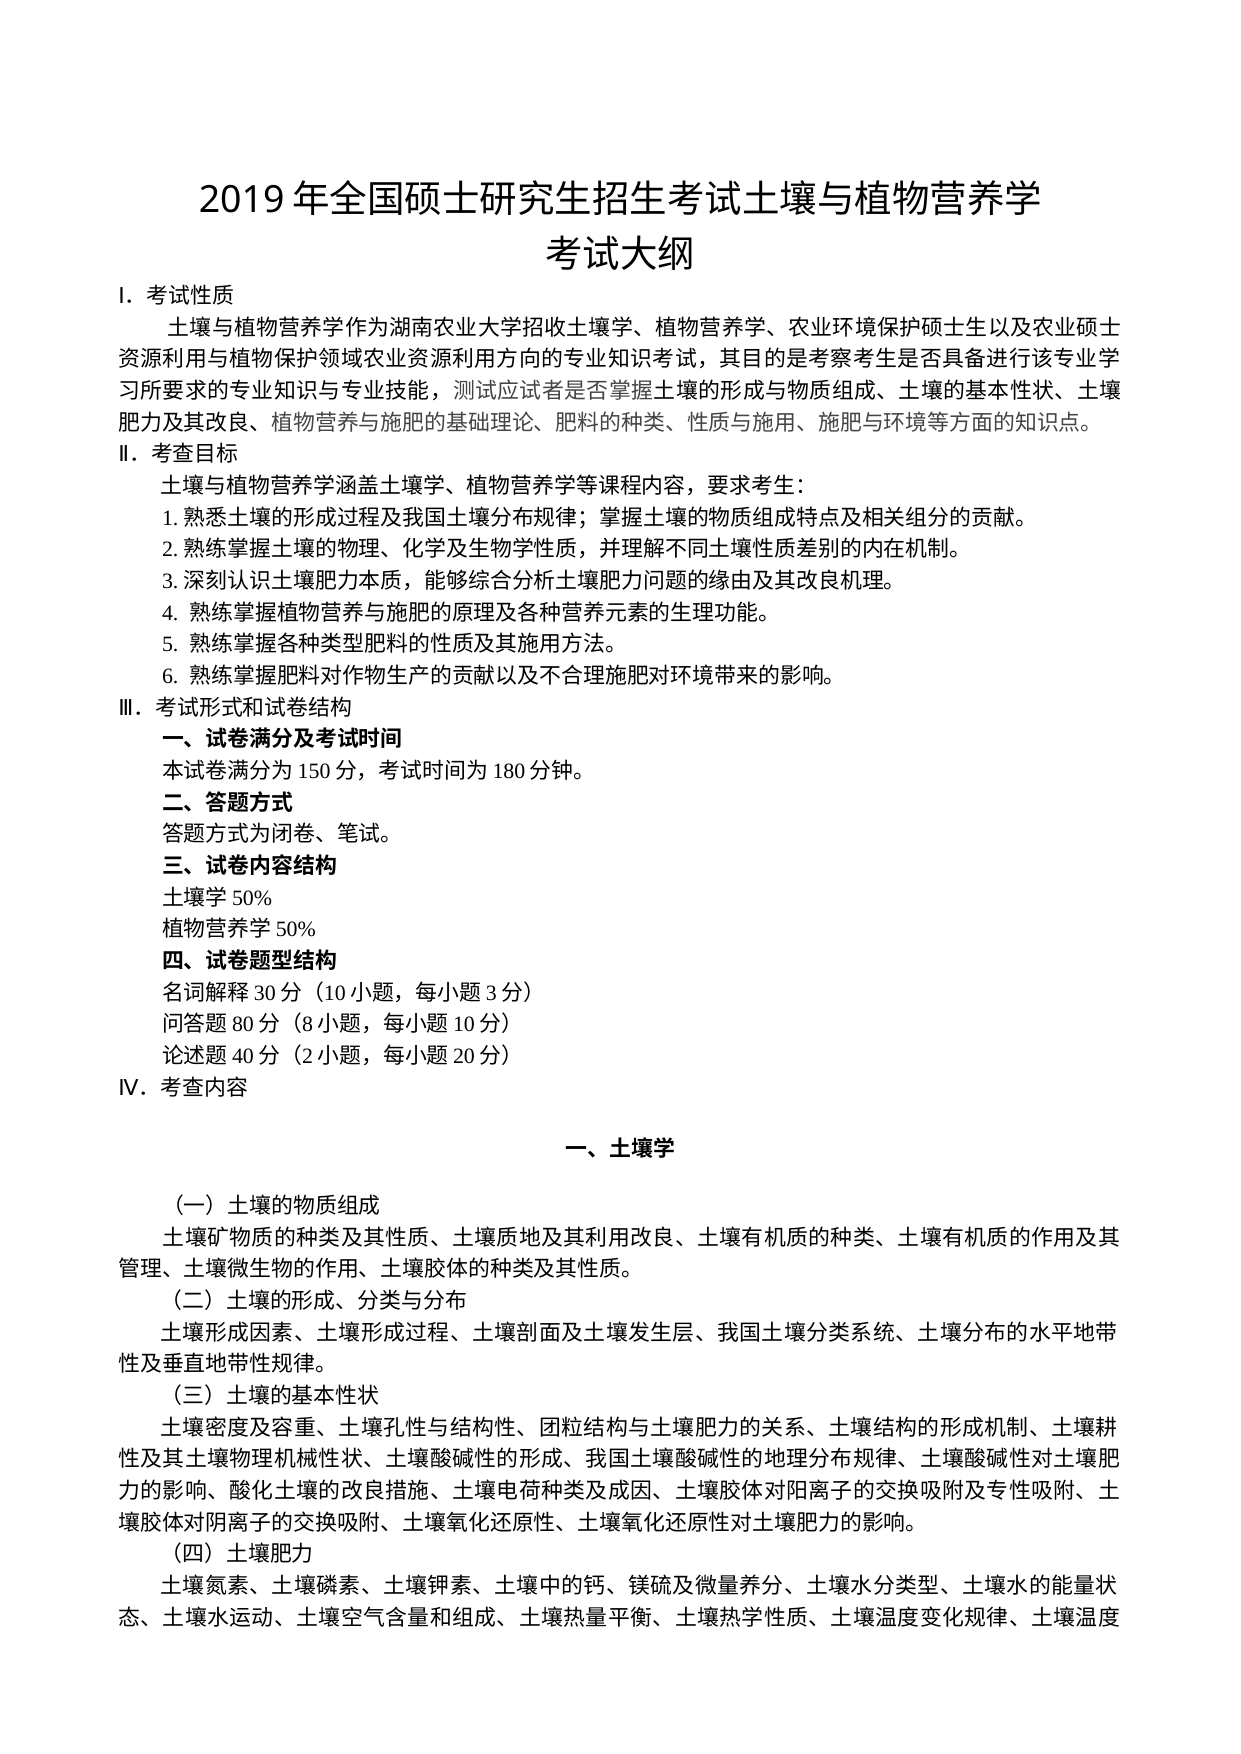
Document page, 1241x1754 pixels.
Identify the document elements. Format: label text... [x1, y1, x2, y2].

text 问答题80分（8小题，每小题10分） [118, 1006, 1122, 1038]
text 6. 熟练掌握肥料对作物生产的贡献以及不合理施肥对环境带来的影响。 [118, 658, 1122, 689]
text （三）土壤的基本性状 [118, 1378, 1122, 1410]
text （四）土壤肥力 [118, 1536, 1122, 1568]
text 2. 熟练掌握土壤的物理、化学及生物学性质，并理解不同土壤性质差别的内在机制。 [118, 531, 1122, 563]
text 土壤与植物营养学作为湖南农业大学招收土壤学、植物营养学、农业环境保护硕士生以及农业硕士资源利用与植物保护领域农业资源利用方向的专业知识考试，其目的是考察考生是否具备进行该专业学习所要求的专业知识与专业技能，测试应试者是否掌握土壤的形成与物质组成、土壤的基本性状、土壤肥力及其改良、植物营养与施肥的基础理论、肥料的种类、性质与施用、施肥与环境等方面的知识点。 [118, 309, 1122, 436]
text Ⅲ．考试形式和试卷结构 [118, 689, 1122, 721]
text 四、试卷题型结构 [118, 943, 1122, 975]
text 一、土壤学 [118, 1131, 1122, 1163]
text 土壤密度及容重、土壤孔性与结构性、团粒结构与土壤肥力的关系、土壤结构的形成机制、土壤耕性及其土壤物理机械性状、土壤酸碱性的形成、我国土壤酸碱性的地理分布规律、土壤酸碱性对土壤肥力的影响、酸化土壤的改良措施、土壤电荷种类及成因、土壤胶体对阳离子的交换吸附及专性吸附、土壤胶体对阴离子的交换吸附、土壤氧化还原性、土壤氧化还原性对土壤肥力的影响。 [118, 1410, 1122, 1536]
text 考试大纲 [118, 223, 1122, 278]
text 三、试卷内容结构 [118, 848, 1122, 880]
text （二）土壤的形成、分类与分布 [118, 1283, 1122, 1315]
text 3. 深刻认识土壤肥力本质，能够综合分析土壤肥力问题的缘由及其改良机理。 [118, 563, 1122, 594]
text Ⅰ．考试性质 [118, 278, 1122, 309]
text 4. 熟练掌握植物营养与施肥的原理及各种营养元素的生理功能。 [118, 594, 1122, 626]
text 土壤矿物质的种类及其性质、土壤质地及其利用改良、土壤有机质的种类、土壤有机质的作用及其管理、土壤微生物的作用、土壤胶体的种类及其性质。 [118, 1220, 1122, 1283]
text 一、试卷满分及考试时间 [118, 721, 1122, 753]
text 答题方式为闭卷、笔试。 [118, 816, 1122, 848]
text 本试卷满分为150分，考试时间为180分钟。 [118, 753, 1122, 785]
text 2019年全国硕士研究生招生考试土壤与植物营养学 [118, 169, 1122, 223]
text 名词解释30分（10小题，每小题3分） [118, 975, 1122, 1006]
text 5. 熟练掌握各种类型肥料的性质及其施用方法。 [118, 626, 1122, 658]
text 植物营养学50% [118, 911, 1122, 943]
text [118, 1568, 1122, 1631]
text Ⅱ．考查目标 [118, 436, 1122, 468]
text 论述题40分（2小题，每小题20分） [118, 1038, 1122, 1070]
text 土壤学50% [118, 880, 1122, 911]
text 土壤形成因素、土壤形成过程、土壤剖面及土壤发生层、我国土壤分类系统、土壤分布的水平地带性及垂直地带性规律。 [118, 1315, 1122, 1378]
text （一）土壤的物质组成 [118, 1188, 1122, 1220]
text Ⅳ．考查内容 [118, 1070, 1122, 1101]
text 二、答题方式 [118, 785, 1122, 816]
text 土壤与植物营养学涵盖土壤学、植物营养学等课程内容，要求考生： [118, 468, 1122, 499]
text 1. 熟悉土壤的形成过程及我国土壤分布规律；掌握土壤的物质组成特点及相关组分的贡献。 [118, 499, 1122, 531]
